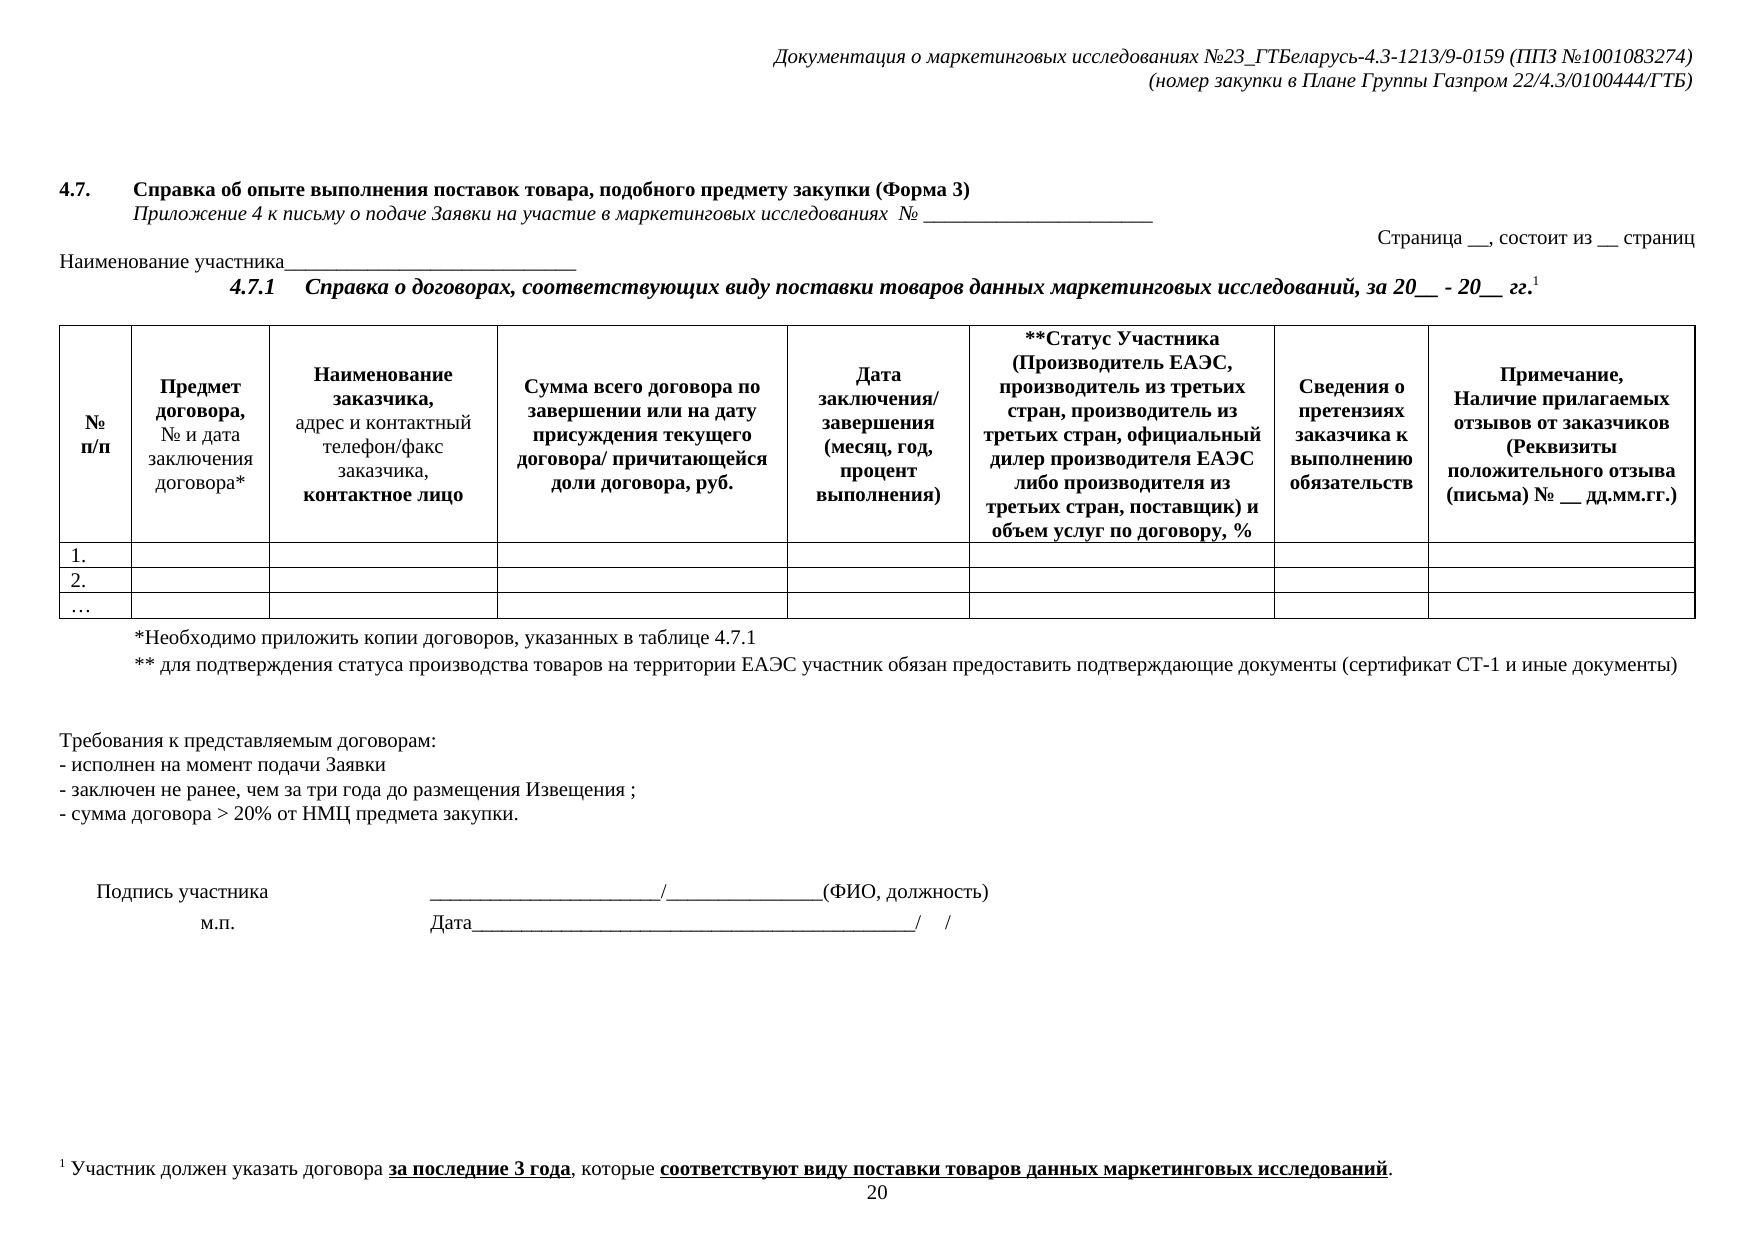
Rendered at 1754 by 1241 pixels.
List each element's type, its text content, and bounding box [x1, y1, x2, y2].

table_cell [498, 543, 787, 567]
text Приложение 4 к письму о подаче Заявки на участие в маркетинговых исследованиях № ______________________ [59, 201, 1695, 225]
list Справка об опыте выполнения поставок товара, подобного предмету закупки (Форма 3) [59, 177, 1695, 201]
table_cell [788, 568, 969, 592]
table_cell 2. [60, 568, 131, 592]
table_cell [970, 568, 1274, 592]
table_cell [498, 568, 787, 592]
table_cell [132, 593, 269, 617]
table_header Примечание, Наличие прилагаемых отзывов от заказчиков (Реквизиты положительного отзыва (письма) № __ дд.мм.гг.) [1429, 326, 1694, 542]
list ** для подтверждения статуса производства товаров на территории ЕАЭС участник обязан предоставить подтверждающие документы (сертификат СТ-1 и иные документы) [134, 652, 1695, 676]
text Страница __, состоит из __ страниц [59, 225, 1695, 249]
list Справка о договорах, соответствующих виду поставки товаров данных маркетинговых исследований, за 20__ - 20__ гг. [74, 273, 1695, 300]
table_cell [270, 543, 497, 567]
table_cell [270, 593, 497, 617]
text Требования к представляемым договорам: [59, 728, 1695, 752]
table_cell … [60, 593, 131, 617]
table_header Сумма всего договора по завершении или на дату присуждения текущего договора/ причитающейся доли договора, руб. [498, 326, 787, 542]
text - сумма договора > 20% от НМЦ предмета закупки. [59, 801, 1695, 824]
text Подпись участника /_______________(ФИО, должность) [96, 879, 1695, 903]
table_cell [1429, 543, 1694, 567]
table_cell [270, 568, 497, 592]
table_header Наименование заказчика, адрес и контактный телефон/факс заказчика, контактное лицо [270, 326, 497, 542]
table_cell [788, 593, 969, 617]
table_cell [1275, 568, 1428, 592]
table_header № п/п [60, 326, 131, 542]
text - исполнен на момент подачи Заявки [59, 752, 1695, 776]
table_header Дата заключения/ завершения (месяц, год, процент выполнения) [788, 326, 969, 542]
table_cell [1275, 593, 1428, 617]
table_cell [970, 543, 1274, 567]
table_cell [1429, 593, 1694, 617]
text Наименование участника____________________________ [59, 249, 1695, 273]
table_header **Статус Участника (Производитель ЕАЭС, производитель из третьих стран, производитель из третьих стран, официальный дилер производителя ЕАЭС либо производителя из третьих стран, поставщик) и объем услуг по договору, % [970, 326, 1274, 542]
text - заключен не ранее, чем за три года до размещения Извещения ; [59, 776, 1695, 801]
table_cell [132, 543, 269, 567]
table_cell [788, 543, 969, 567]
table_header Предмет договора, № и дата заключения договора* [132, 326, 269, 542]
text м.п. Дата / / [96, 909, 1695, 934]
table_cell 1. [60, 543, 131, 567]
table_cell [970, 593, 1274, 617]
list *Необходимо приложить копии договоров, указанных в таблице 4.7.1 [134, 625, 1695, 649]
table_header Сведения о претензиях заказчика к выполнению обязательств [1275, 326, 1428, 542]
table_cell [498, 593, 787, 617]
table_cell [1429, 568, 1694, 592]
table_cell [132, 568, 269, 592]
table_cell [1275, 543, 1428, 567]
